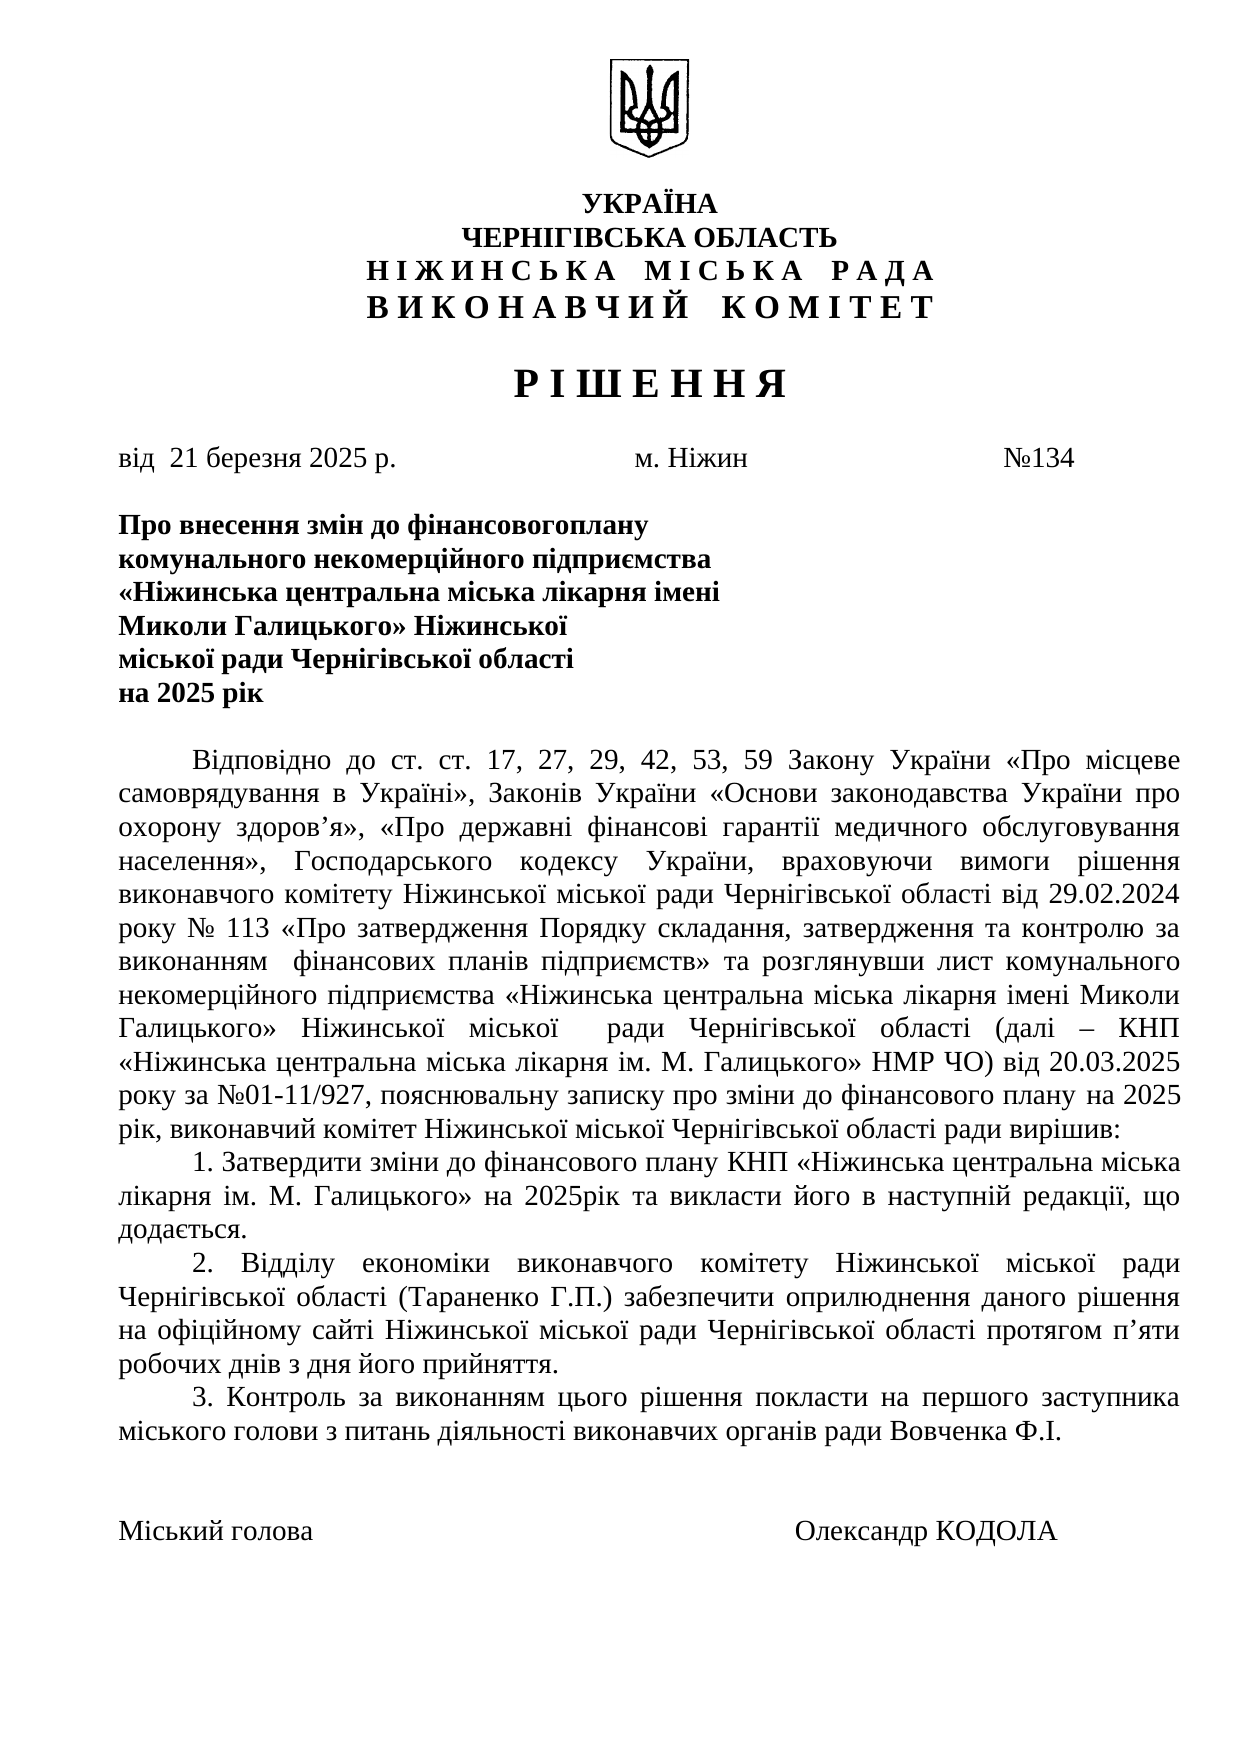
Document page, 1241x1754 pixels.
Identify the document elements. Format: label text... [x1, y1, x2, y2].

text ЧЕРНІГІВСЬКА ОБЛАСТЬ [118, 220, 1181, 253]
text Про внесення змін до фінансовогоплану [118, 507, 1181, 541]
text Міський голова Олександр КОДОЛА [118, 1513, 1181, 1547]
picture [609, 59, 690, 158]
text 2. Відділу економіки виконавчого комітету Ніжинської міської ради Чернігівської області (Тараненко Г.П.) забезпечити оприлюднення даного рішення на офіційному сайті Ніжинської міської ради Чернігівської області протягом п’яти робочих днів з дня його прийняття. [118, 1245, 1181, 1379]
text міської ради Чернігівської області [118, 641, 1181, 675]
text 1. Затвердити зміни до фінансового плану КНП «Ніжинська центральна міська лікарня ім. М. Галицького» на 2025рік та викласти його в наступній редакції, що додається. [118, 1144, 1181, 1245]
subtitle Н І Ж И Н С Ь К А М І С Ь К А Р А Д А [118, 253, 1181, 287]
text на 2025 рік [118, 675, 1181, 708]
text УКРАЇНА [118, 186, 1181, 220]
text комунального некомерційного підприємства [118, 541, 1181, 574]
subtitle В И К О Н А В Ч И Й К О М І Т Е Т [118, 287, 1181, 325]
text «Ніжинська центральна міська лікарня імені [118, 574, 1181, 608]
text Миколи Галицького» Ніжинської [118, 608, 1181, 641]
text Відповідно до ст. ст. 17, 27, 29, 42, 53, 59 Закону України «Про місцеве самоврядування в Україні», Законів України «Основи законодавства України про охорону здоров’я», «Про державні фінансові гарантії медичного обслуговування населення», Господарського кодексу України, враховуючи вимоги рішення виконавчого комітету Ніжинської міської ради Чернігівської області від 29.02.2024 року № 113 «Про затвердження Порядку складання, затвердження та контролю за виконанням фінансових планів підприємств» та розглянувши лист комунального некомерційного підприємства «Ніжинська центральна міська лікарня імені Миколи Галицького» Ніжинської міської ради Чернігівської області (далі – КНП «Ніжинська центральна міська лікарня ім. М. Галицького» НМР ЧО) від 20.03.2025 року за №01-11/927, пояснювальну записку про зміни до фінансового плану на 2025 рік, виконавчий комітет Ніжинської міської Чернігівської області ради вирішив: [118, 742, 1181, 1144]
text 3. Контроль за виконанням цього рішення покласти на першого заступника міського голови з питань діяльності виконавчих органів ради Вовченка Ф.І. [118, 1379, 1181, 1446]
text Р І Ш Е Н Н Я [118, 359, 1181, 407]
text від 21 березня 2025 р. м. Ніжин №134 [118, 440, 1181, 474]
